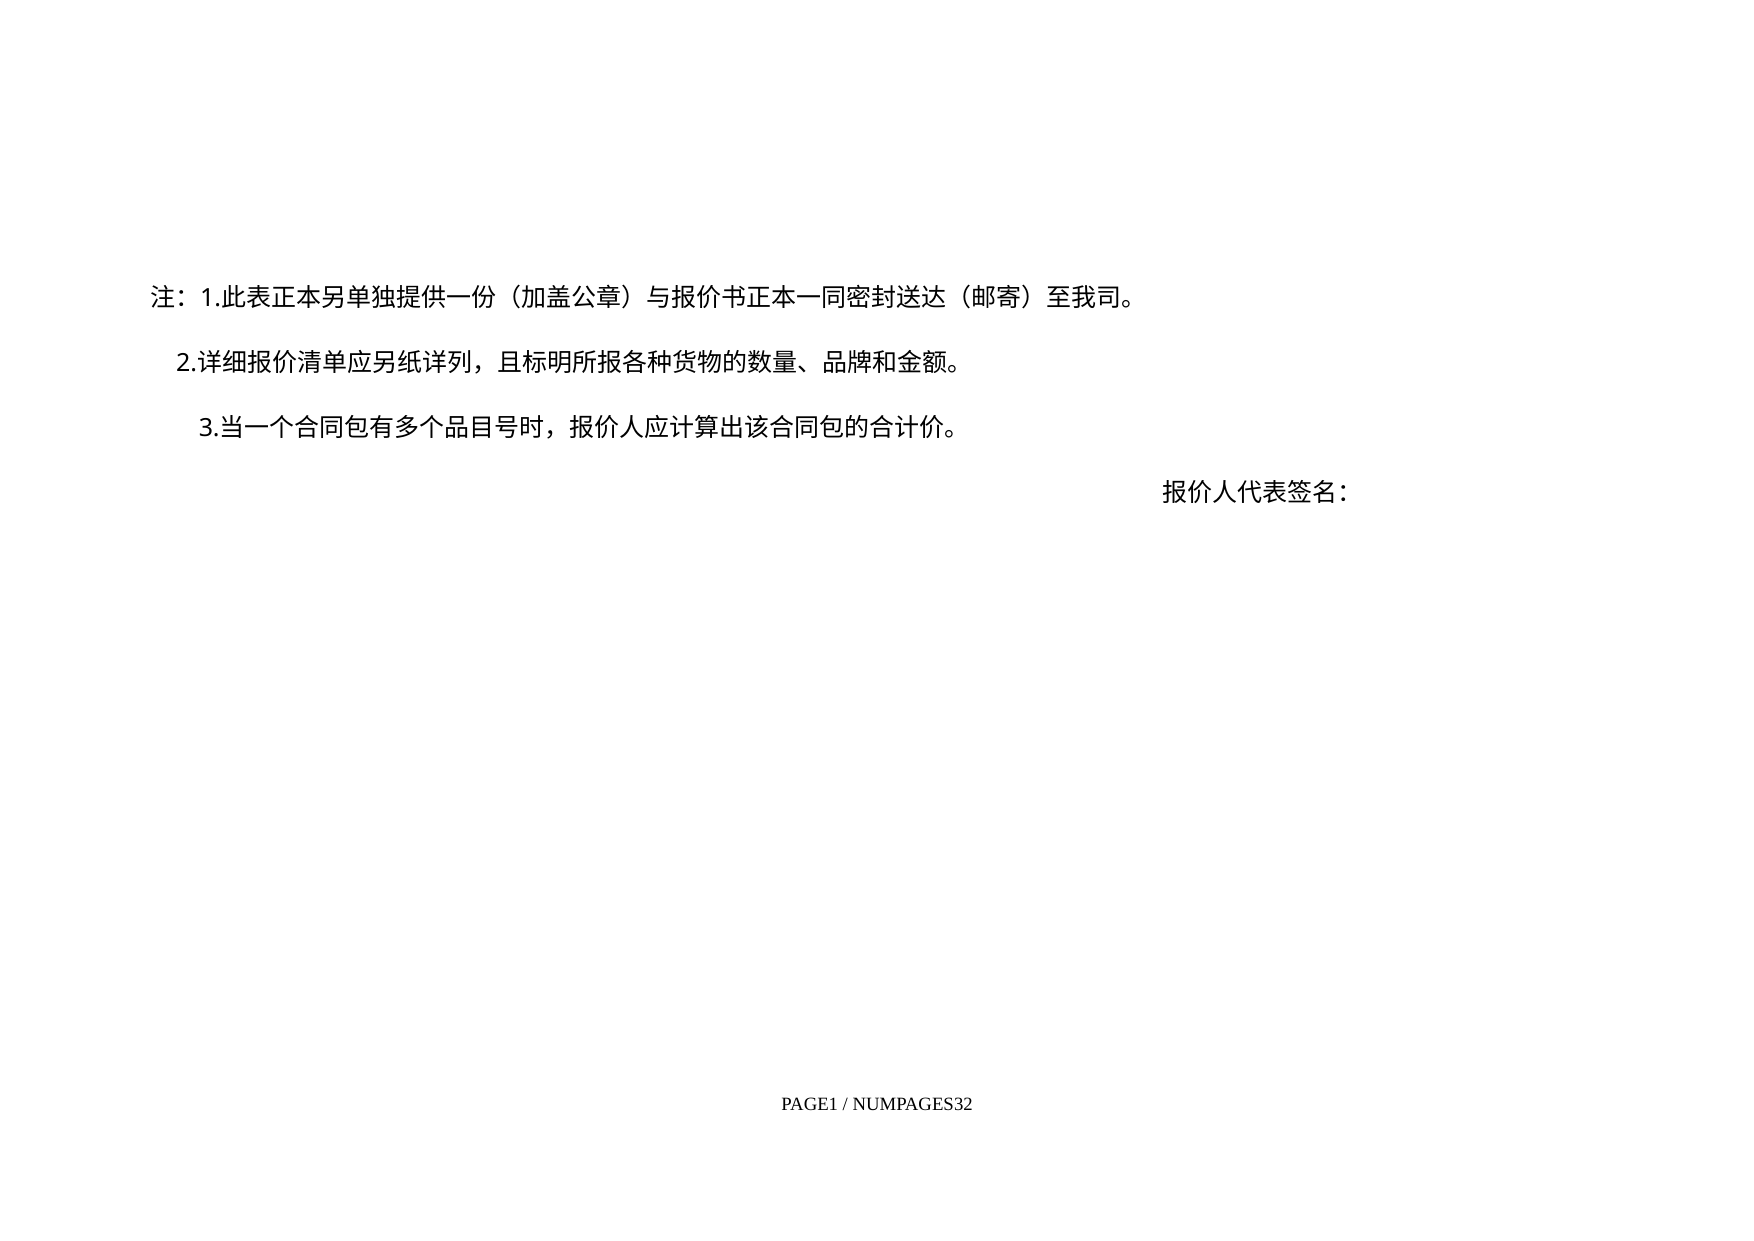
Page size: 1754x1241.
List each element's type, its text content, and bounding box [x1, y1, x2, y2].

text 注：1.此表正本另单独提供一份（加盖公章）与报价书正本一同密封送达（邮寄）至我司。 [150, 263, 1604, 328]
text 报价人代表签名： [150, 458, 1604, 523]
text 2.详细报价清单应另纸详列，且标明所报各种货物的数量、品牌和金额。 [150, 328, 1604, 393]
text 3.当一个合同包有多个品目号时，报价人应计算出该合同包的合计价。 [150, 393, 1604, 458]
